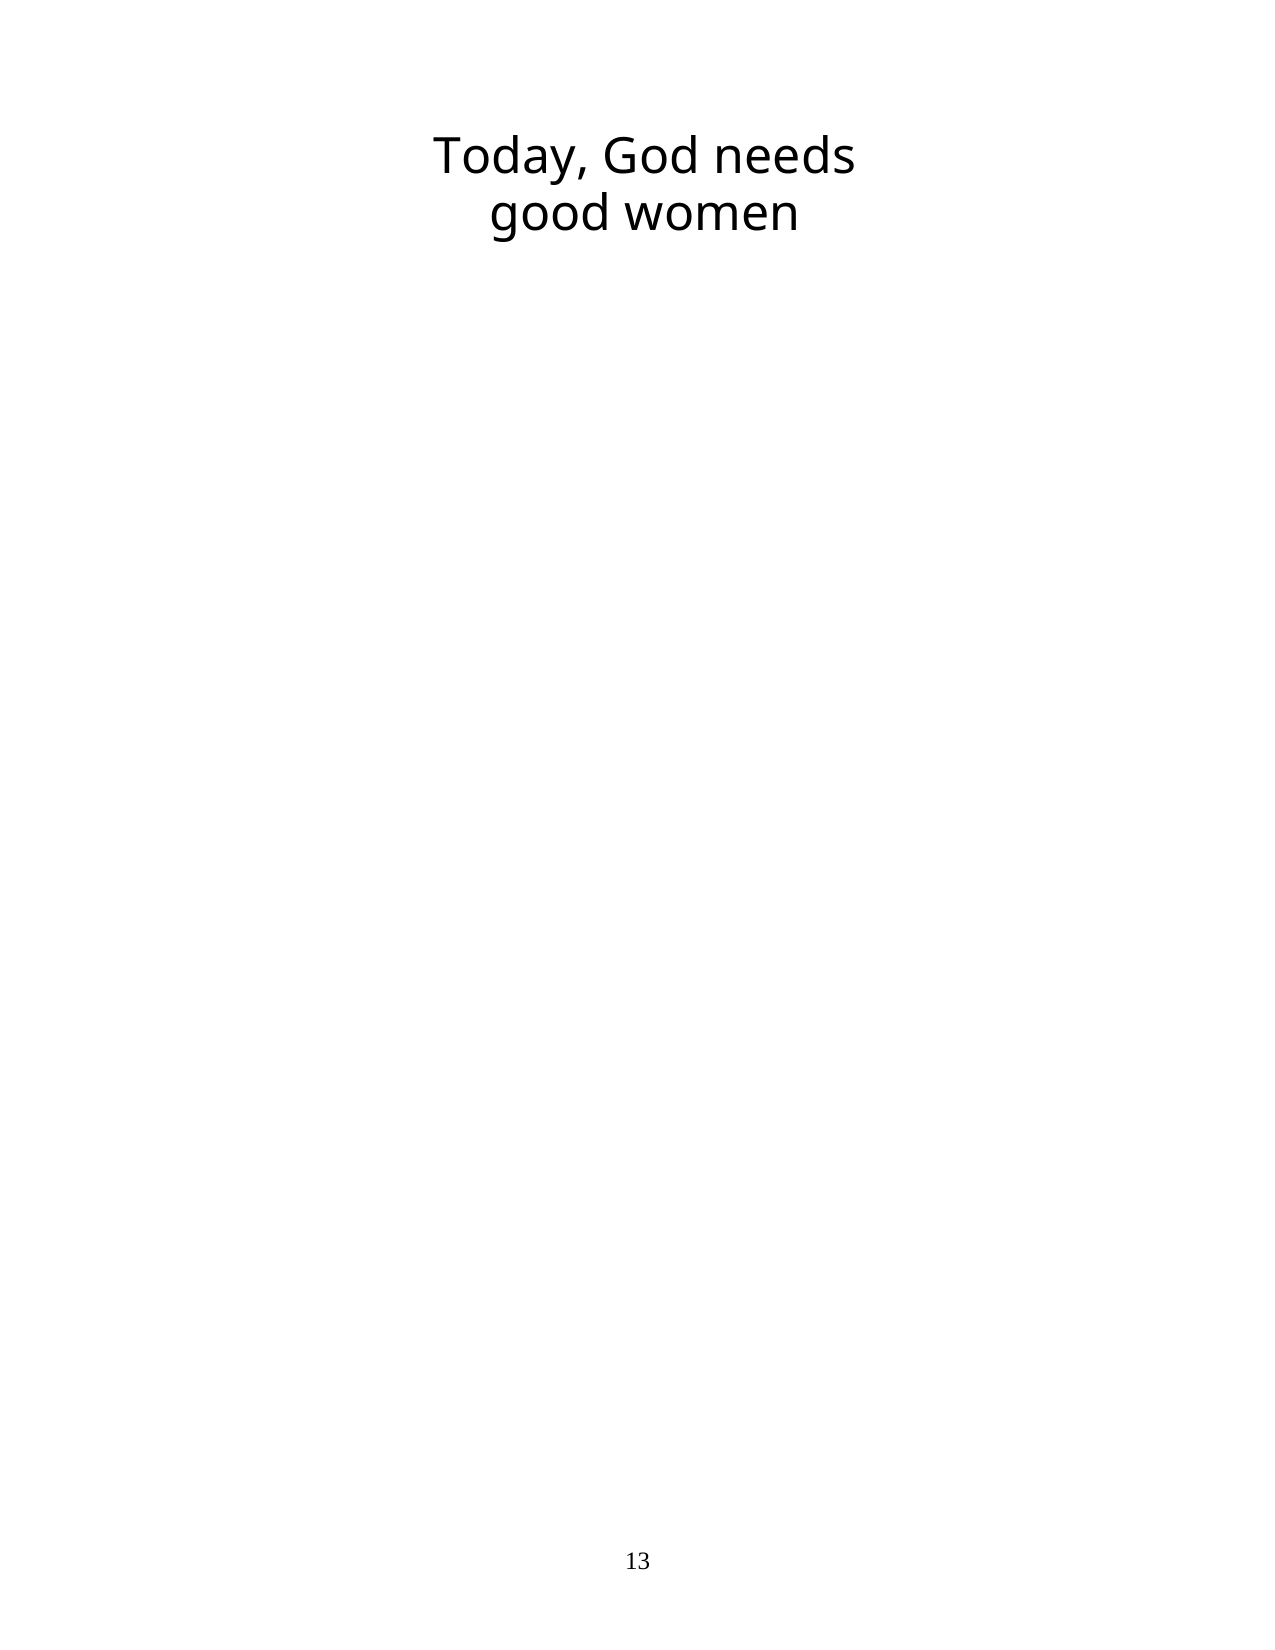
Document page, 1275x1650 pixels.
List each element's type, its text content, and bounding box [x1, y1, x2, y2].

text Today, God needs good women [393, 131, 897, 244]
